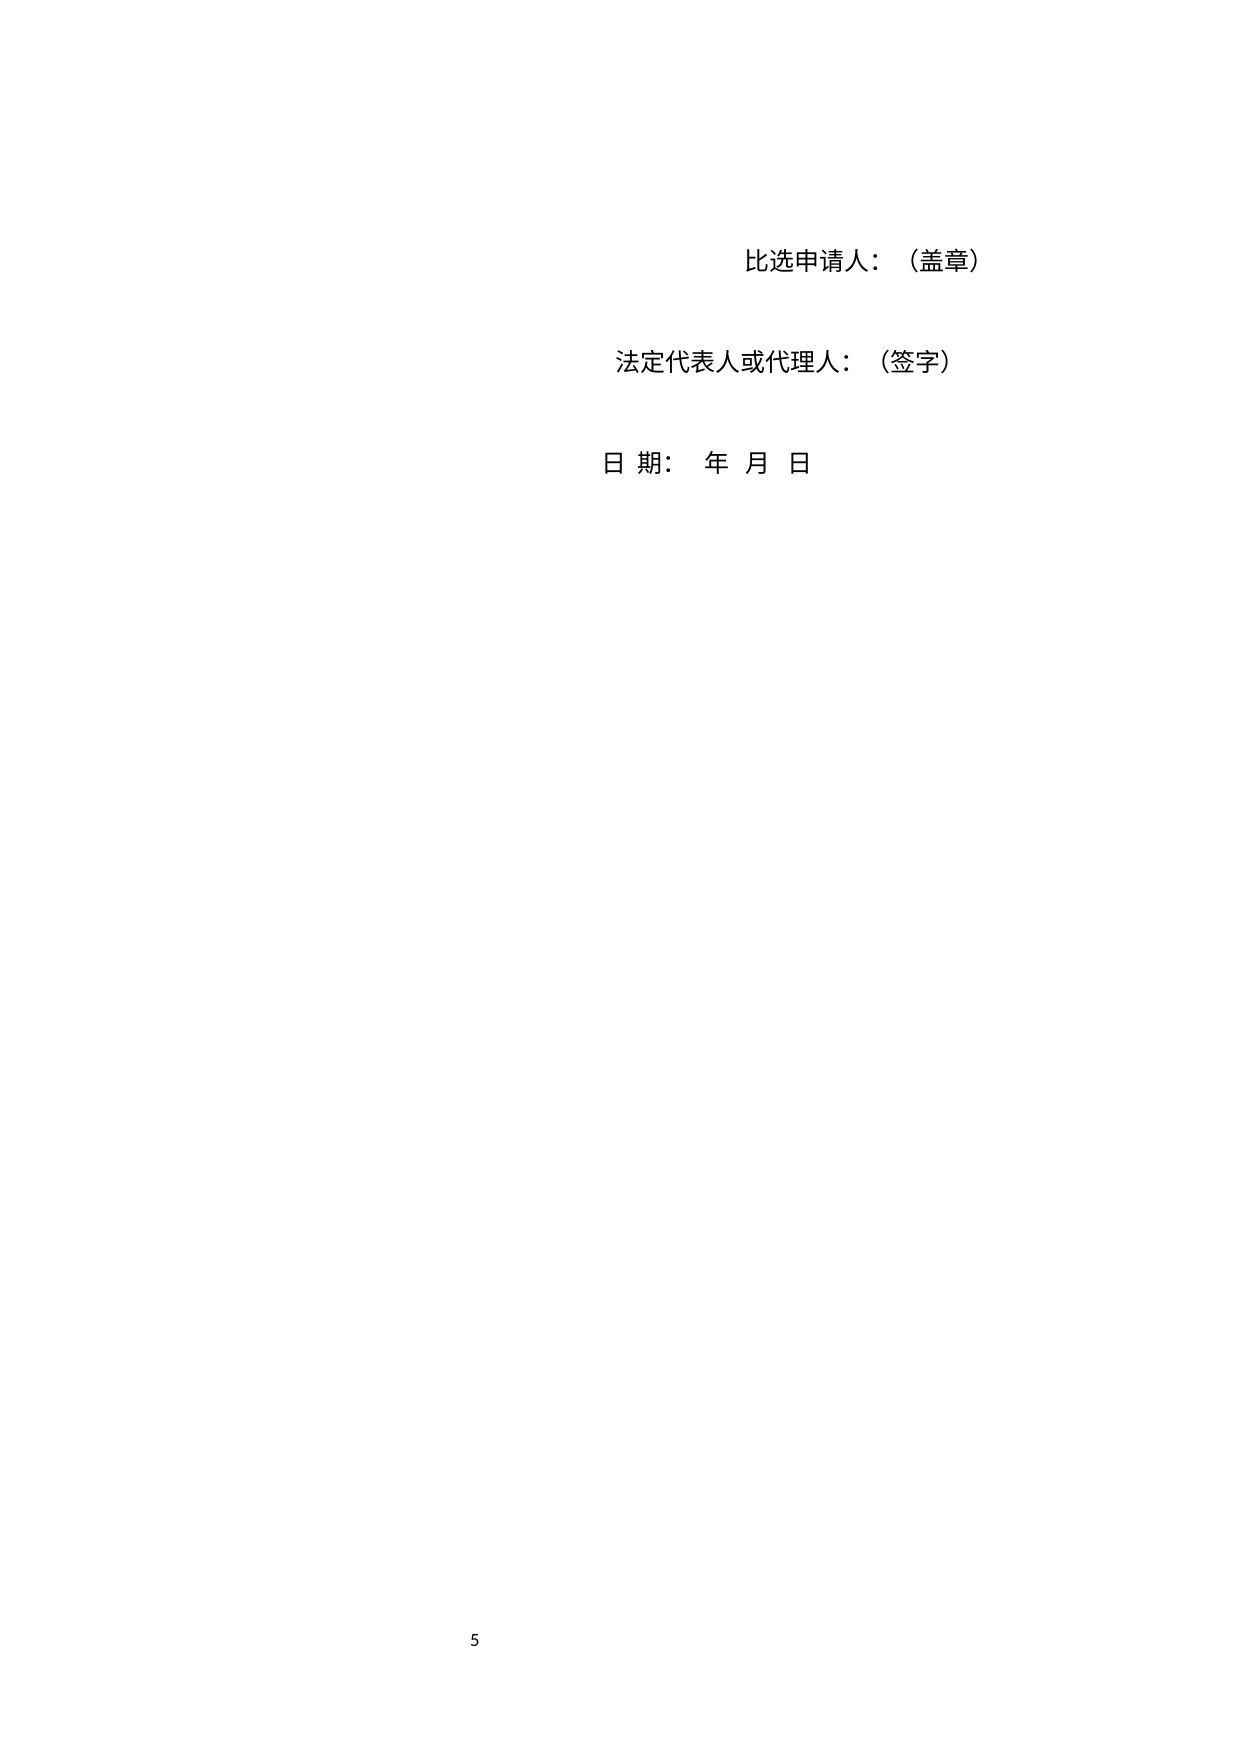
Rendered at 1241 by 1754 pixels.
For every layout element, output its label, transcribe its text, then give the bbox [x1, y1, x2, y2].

text 日 期： 年 月 日 [187, 429, 994, 494]
text 法定代表人或代理人：（签字） [187, 328, 965, 393]
text 比选申请人：（盖章） [187, 227, 994, 292]
